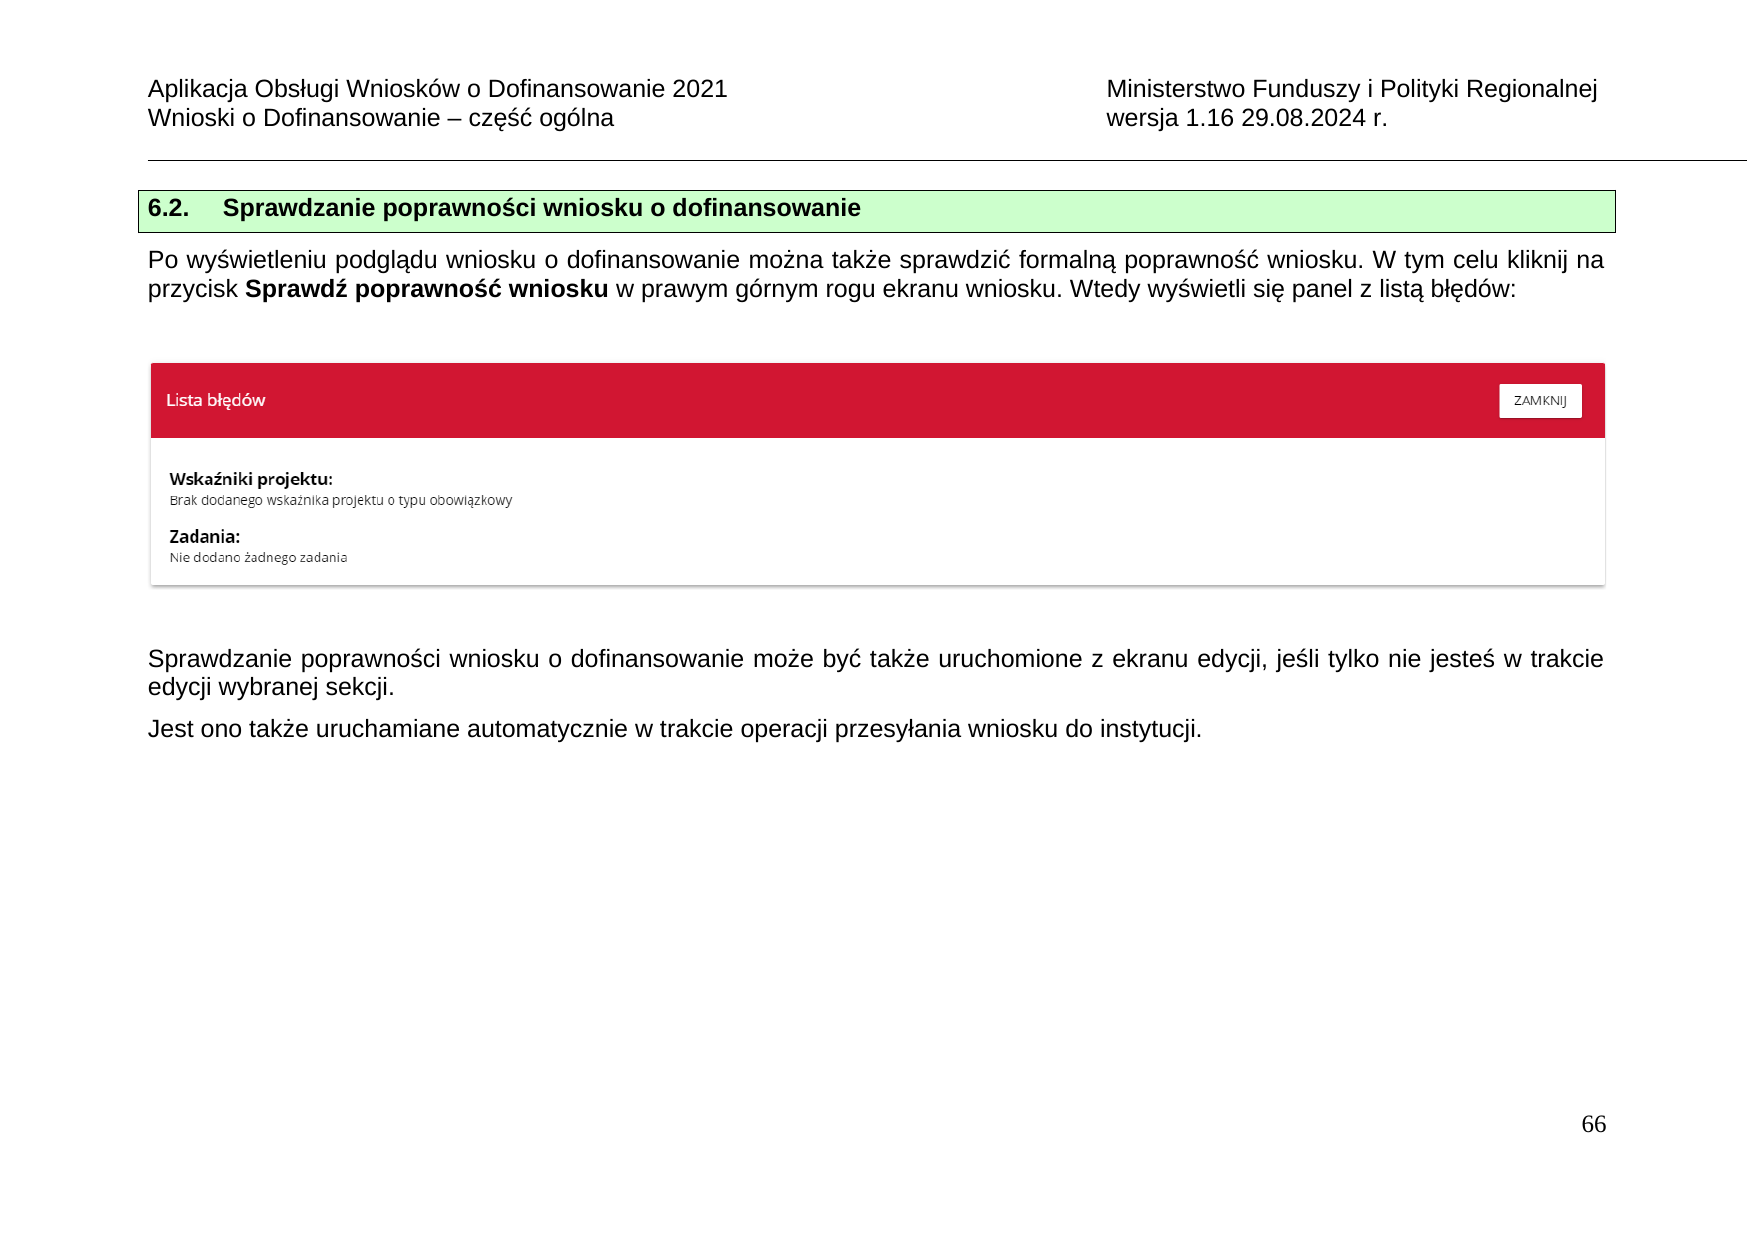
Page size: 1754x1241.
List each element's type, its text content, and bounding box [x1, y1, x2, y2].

text Po wyświetleniu podglądu wniosku o dofinansowanie można także sprawdzić formalną poprawność wniosku. W tym celu kliknij na przycisk Sprawdź poprawność wniosku w prawym górnym rogu ekranu wniosku. Wtedy wyświetli się panel z listą błędów: [148, 245, 1606, 303]
text Jest ono także uruchamiane automatycznie w trakcie operacji przesyłania wniosku do instytucji. [148, 714, 1606, 742]
subtitle Sprawdzanie poprawności wniosku o dofinansowanie [139, 191, 1615, 232]
text Sprawdzanie poprawności wniosku o dofinansowanie może być także uruchomione z ekranu edycji, jeśli tylko nie jesteś w trakcie edycji wybranej sekcji. [148, 644, 1606, 701]
picture [147, 356, 1607, 590]
